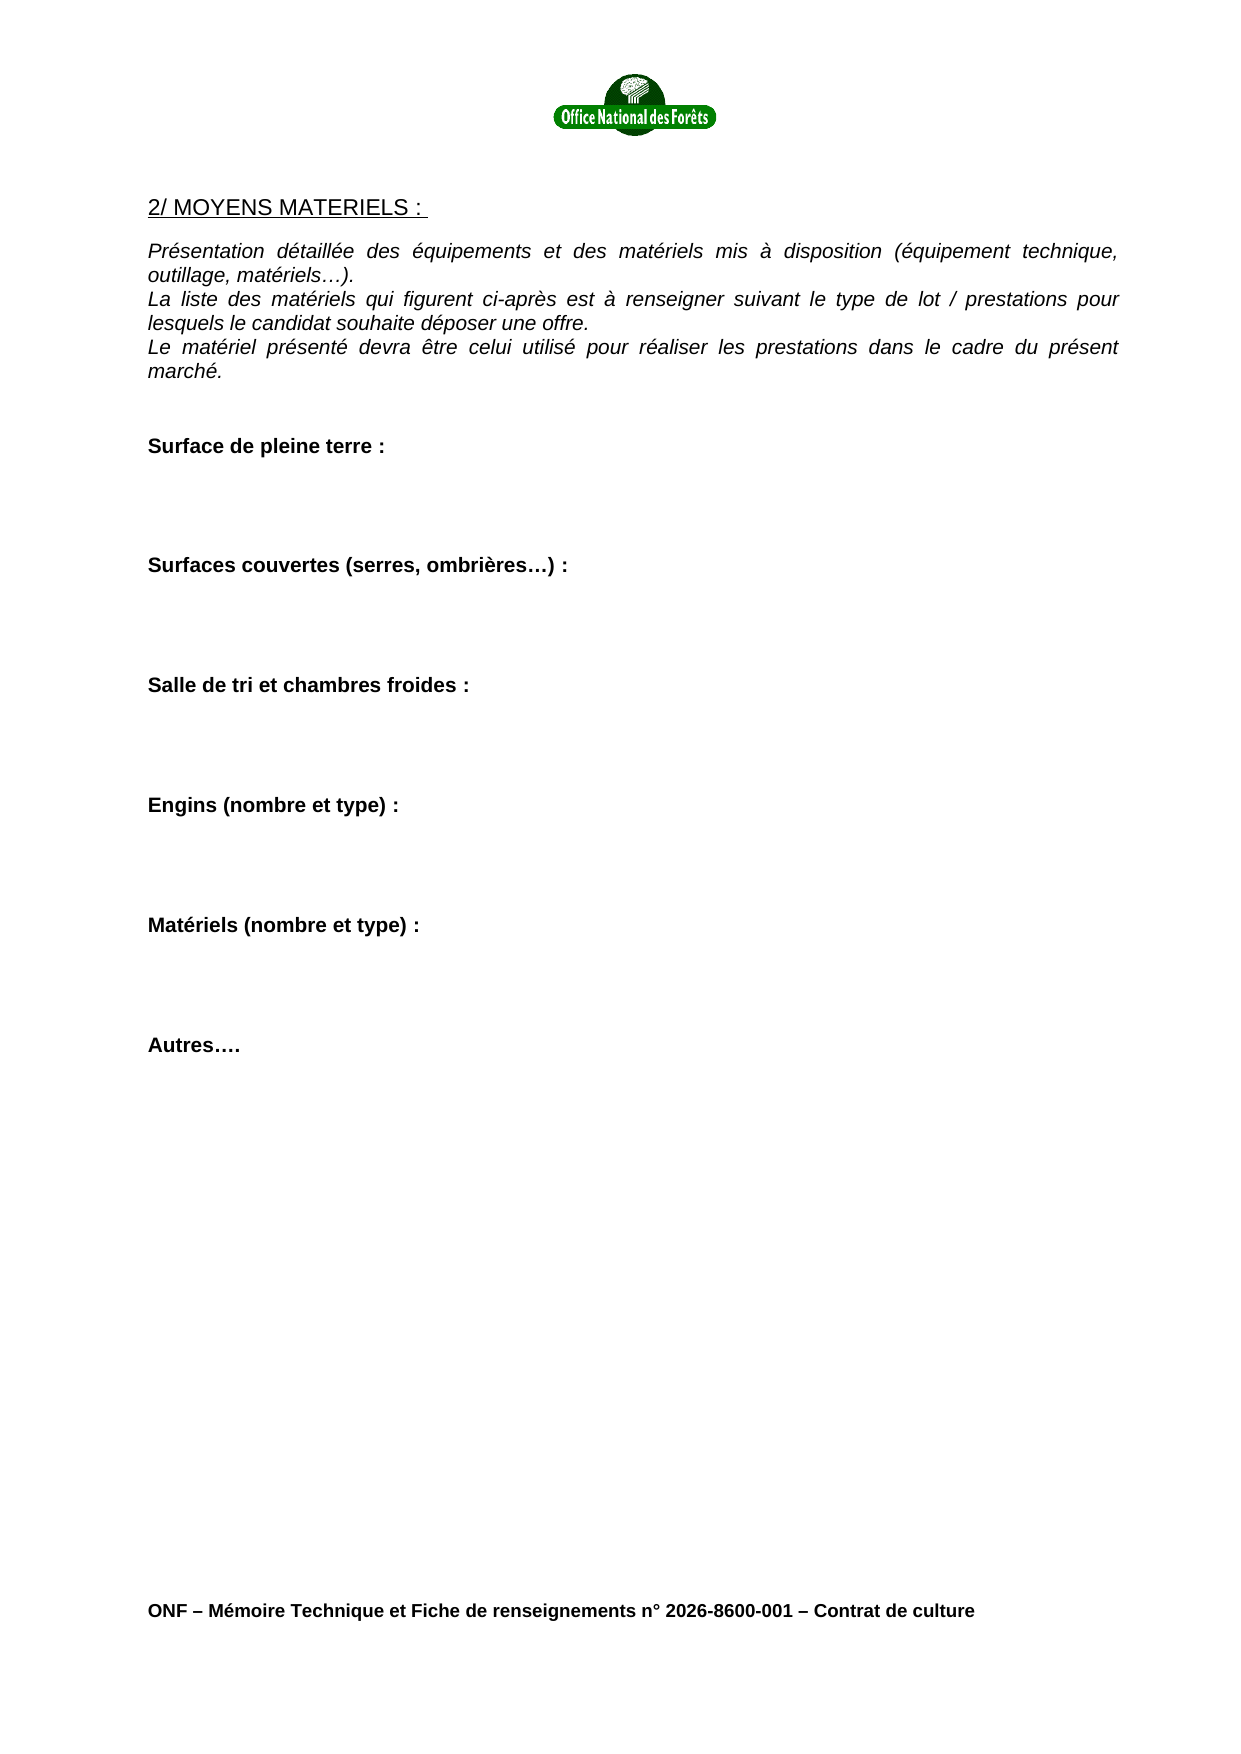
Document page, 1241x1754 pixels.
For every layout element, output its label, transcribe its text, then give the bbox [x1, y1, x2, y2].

text Surface de pleine terre : [148, 433, 1122, 457]
picture [552, 73, 717, 137]
text Présentation détaillée des équipements et des matériels mis à disposition (équipement technique, outillage, matériels…). [148, 239, 1122, 287]
text La liste des matériels qui figurent ci-après est à renseigner suivant le type de lot / prestations pour lesquels le candidat souhaite déposer une offre. [148, 287, 1122, 335]
text Autres…. [148, 1032, 1122, 1056]
text Matériels (nombre et type) : [148, 913, 1122, 937]
text Surfaces couvertes (serres, ombrières…) : [148, 553, 1122, 577]
text 2/ MOYENS MATERIELS : [148, 194, 1122, 220]
text Salle de tri et chambres froides : [148, 673, 1122, 697]
text Engins (nombre et type) : [148, 793, 1122, 817]
text Le matériel présenté devra être celui utilisé pour réaliser les prestations dans le cadre du présent marché. [148, 335, 1122, 383]
